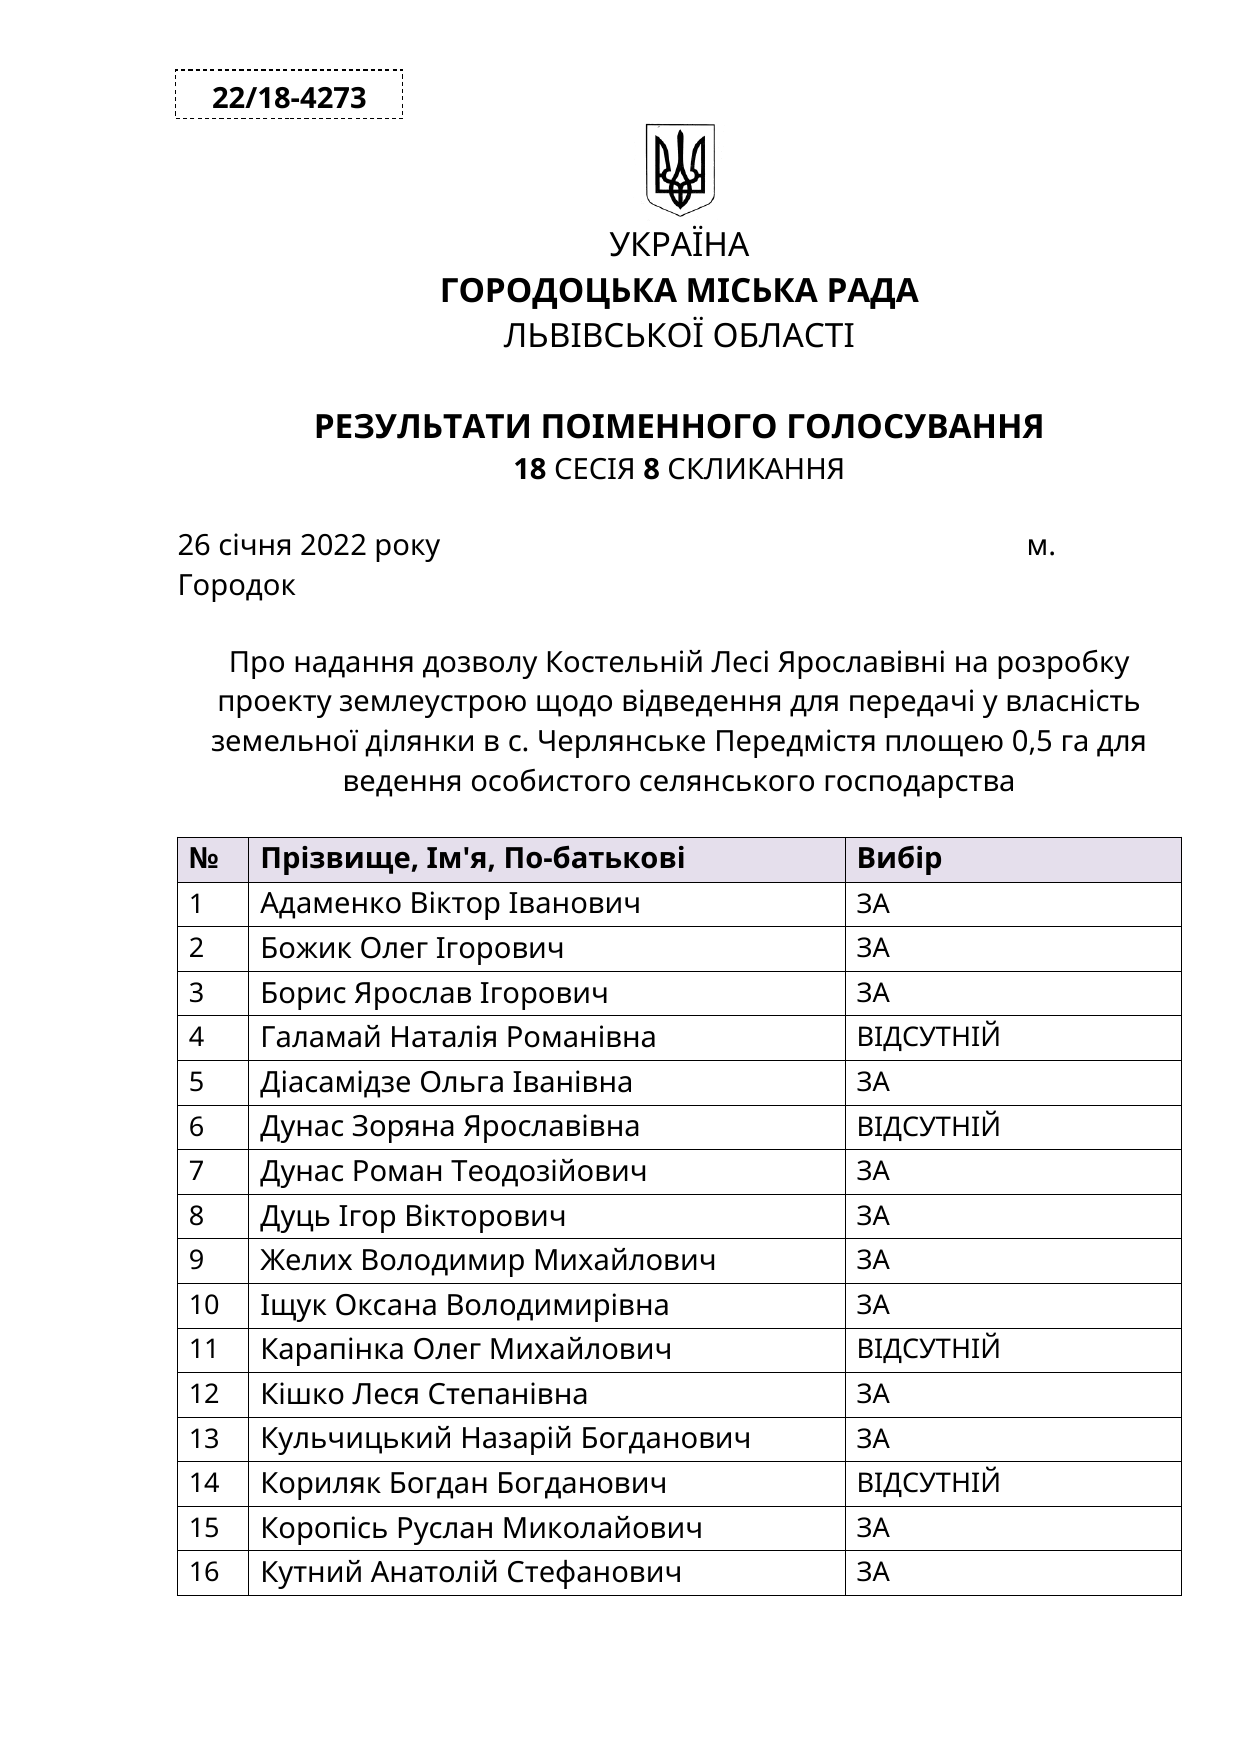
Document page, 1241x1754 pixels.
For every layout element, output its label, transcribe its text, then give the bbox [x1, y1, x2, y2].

table_cell ВІДСУТНІЙ [846, 1016, 1181, 1060]
table_cell ЗА [846, 1061, 1181, 1104]
table_cell ЗА [846, 1284, 1181, 1327]
table_cell Кульчицький Назарій Богданович [249, 1418, 845, 1461]
table_cell 16 [178, 1551, 248, 1595]
table_cell ЗА [846, 1239, 1181, 1283]
table_cell ВІДСУТНІЙ [846, 1329, 1181, 1372]
table_cell 13 [178, 1418, 248, 1461]
table_cell 1 [178, 883, 248, 926]
table_cell Дуць Ігор Вікторович [249, 1195, 845, 1238]
table_cell 3 [178, 972, 248, 1015]
table_cell ЗА [846, 927, 1181, 971]
table_cell ВІДСУТНІЙ [846, 1462, 1181, 1506]
table_cell 7 [178, 1150, 248, 1194]
text 18 СЕСІЯ 8 СКЛИКАННЯ [177, 448, 1181, 488]
table_cell Іщук Оксана Володимирівна [249, 1284, 845, 1327]
table_cell Адаменко Віктор Іванович [249, 883, 845, 926]
table_cell ЗА [846, 1507, 1181, 1550]
table_cell Галамай Наталія Романівна [249, 1016, 845, 1060]
table_cell Карапінка Олег Михайлович [249, 1329, 845, 1372]
table_cell 9 [178, 1239, 248, 1283]
picture [633, 118, 726, 221]
text ЛЬВІВСЬКОЇ ОБЛАСТІ [177, 312, 1181, 357]
table_cell Кішко Леся Степанівна [249, 1373, 845, 1417]
table_cell Желих Володимир Михайлович [249, 1239, 845, 1283]
table_header № [178, 838, 248, 882]
table_cell Дунас Зоряна Ярославівна [249, 1106, 845, 1149]
text РЕЗУЛЬТАТИ ПОІМЕННОГО ГОЛОСУВАННЯ [177, 403, 1181, 448]
text УКРАЇНА [177, 221, 1181, 266]
table_cell 5 [178, 1061, 248, 1104]
table_cell 6 [178, 1106, 248, 1149]
table_cell 11 [178, 1329, 248, 1372]
table_cell 8 [178, 1195, 248, 1238]
table_cell ЗА [846, 972, 1181, 1015]
table_cell 4 [178, 1016, 248, 1060]
table_cell ЗА [846, 1551, 1181, 1595]
text 26 січня 2022 року м. Городок [177, 525, 1181, 604]
text Про надання дозволу Костельній Лесі Ярославівні на розробку проекту землеустрою щодо відведення для передачі у власність земельної ділянки в с. Черлянське Передмістя площею 0,5 га для ведення особистого селянського господарства [177, 641, 1181, 800]
table_cell 15 [178, 1507, 248, 1550]
table_cell 2 [178, 927, 248, 971]
table_cell Коропісь Руслан Миколайович [249, 1507, 845, 1550]
table_cell ЗА [846, 1418, 1181, 1461]
table_cell Кутний Анатолій Стефанович [249, 1551, 845, 1595]
table_cell 14 [178, 1462, 248, 1506]
table_cell ЗА [846, 1195, 1181, 1238]
table_cell ЗА [846, 1373, 1181, 1417]
table_cell Кориляк Богдан Богданович [249, 1462, 845, 1506]
table_cell Дунас Роман Теодозійович [249, 1150, 845, 1194]
table_cell 10 [178, 1284, 248, 1327]
table_cell ВІДСУТНІЙ [846, 1106, 1181, 1149]
table_header Вибір [846, 838, 1181, 882]
table_cell Божик Олег Ігорович [249, 927, 845, 971]
table_cell ЗА [846, 883, 1181, 926]
table_cell Діасамідзе Ольга Іванівна [249, 1061, 845, 1104]
table_cell Борис Ярослав Ігорович [249, 972, 845, 1015]
text ГОРОДОЦЬКА МІСЬКА РАДА [177, 266, 1181, 312]
table_header Прізвище, Ім'я, По-батькові [249, 838, 845, 882]
table_cell 12 [178, 1373, 248, 1417]
table_cell ЗА [846, 1150, 1181, 1194]
